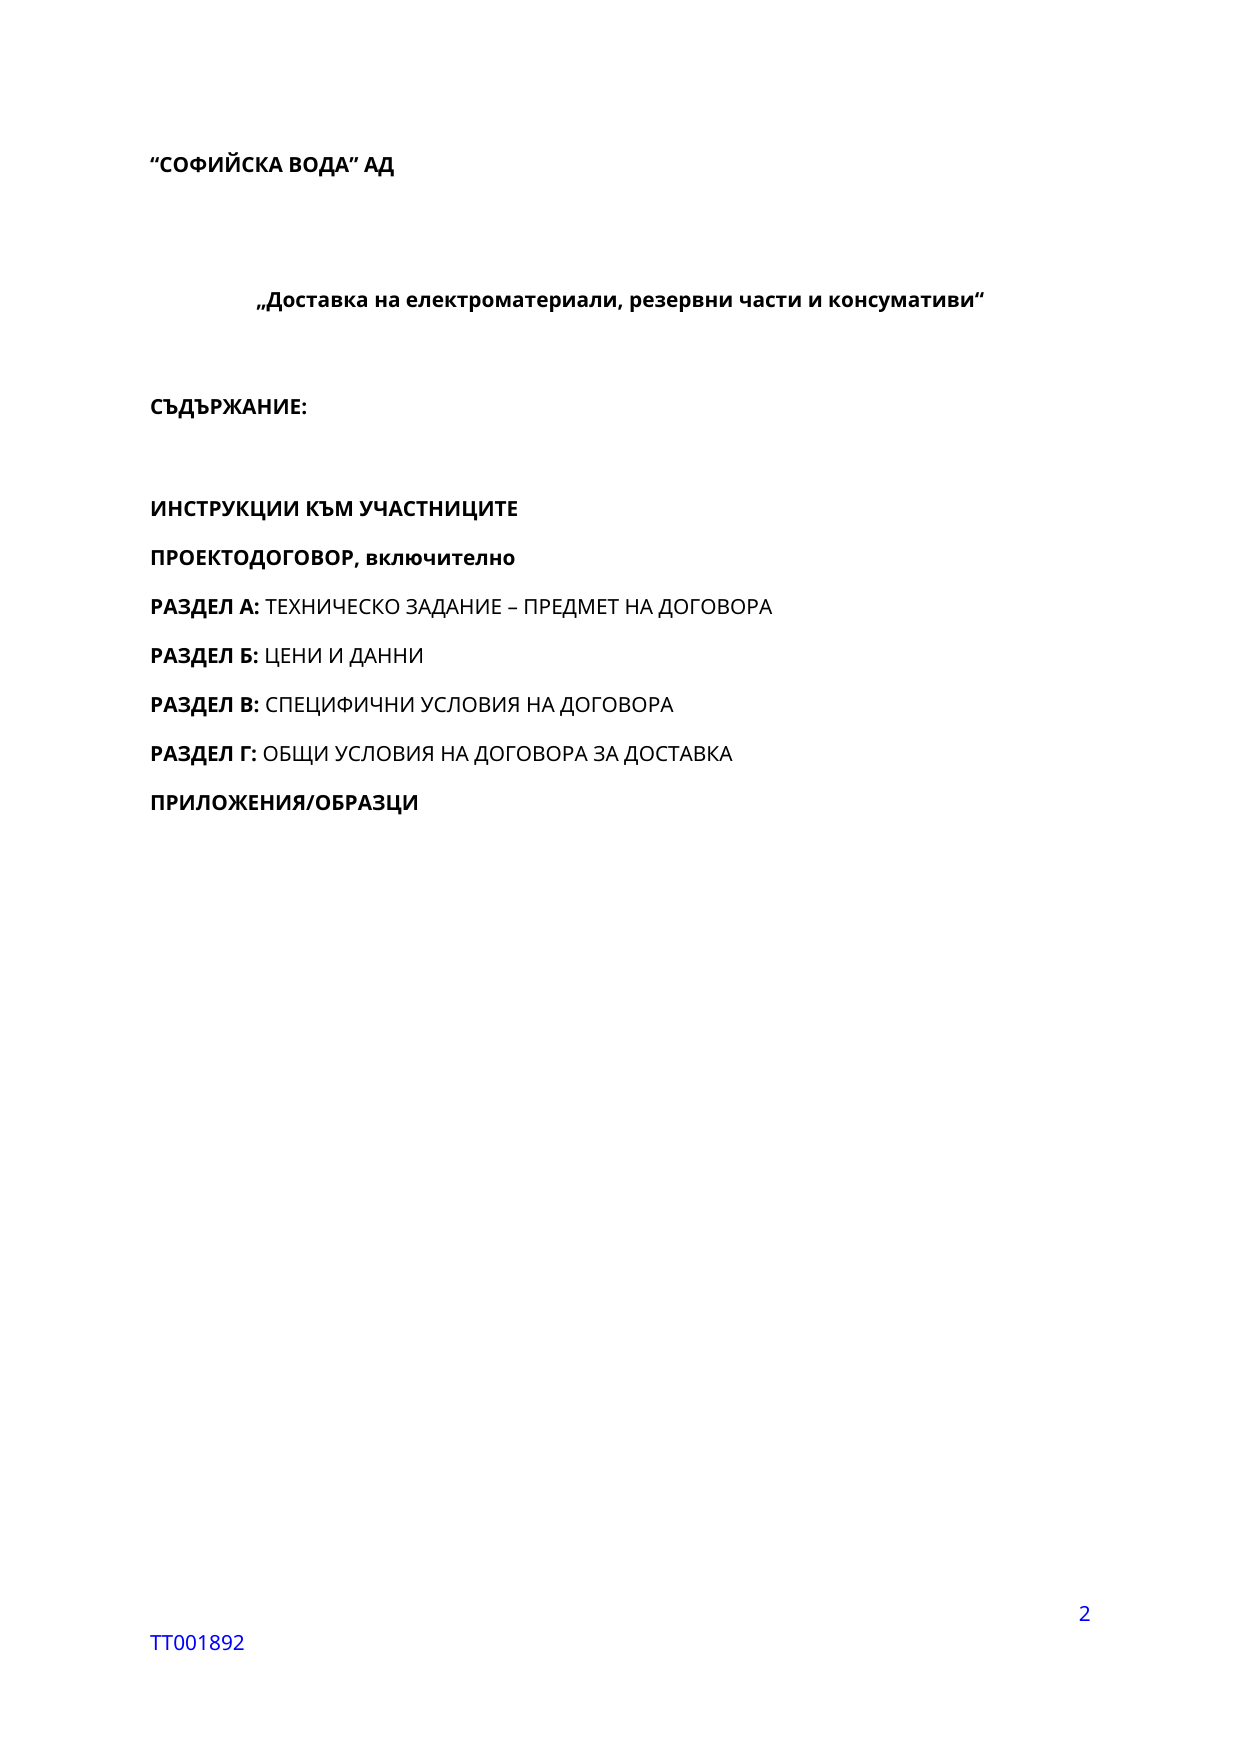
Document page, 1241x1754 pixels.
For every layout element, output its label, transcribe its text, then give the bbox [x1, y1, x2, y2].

text РАЗДЕЛ А: ТЕХНИЧЕСКО ЗАДАНИЕ – ПРЕДМЕТ НА ДОГОВОРА [150, 592, 1090, 621]
text “СОФИЙСКА ВОДА” АД [150, 150, 1090, 178]
text РАЗДЕЛ В: СПЕЦИФИЧНИ УСЛОВИЯ НА ДОГОВОРА [150, 690, 1090, 718]
text СЪДЪРЖАНИЕ: [150, 392, 1090, 421]
text РАЗДЕЛ Б: ЦЕНИ И ДАННИ [150, 641, 1090, 669]
text ИНСТРУКЦИИ КЪМ УЧАСТНИЦИТЕ [150, 494, 1090, 523]
text „Доставка на електроматериали, резервни части и консумативи“ [150, 285, 1090, 314]
text ПРОЕКТОДОГОВОР, включително [150, 543, 1090, 572]
text РАЗДЕЛ Г: ОБЩИ УСЛОВИЯ НА ДОГОВОРА ЗА ДОСТАВКА [150, 739, 1090, 767]
text ПРИЛОЖЕНИЯ/ОБРАЗЦИ [150, 788, 1090, 816]
